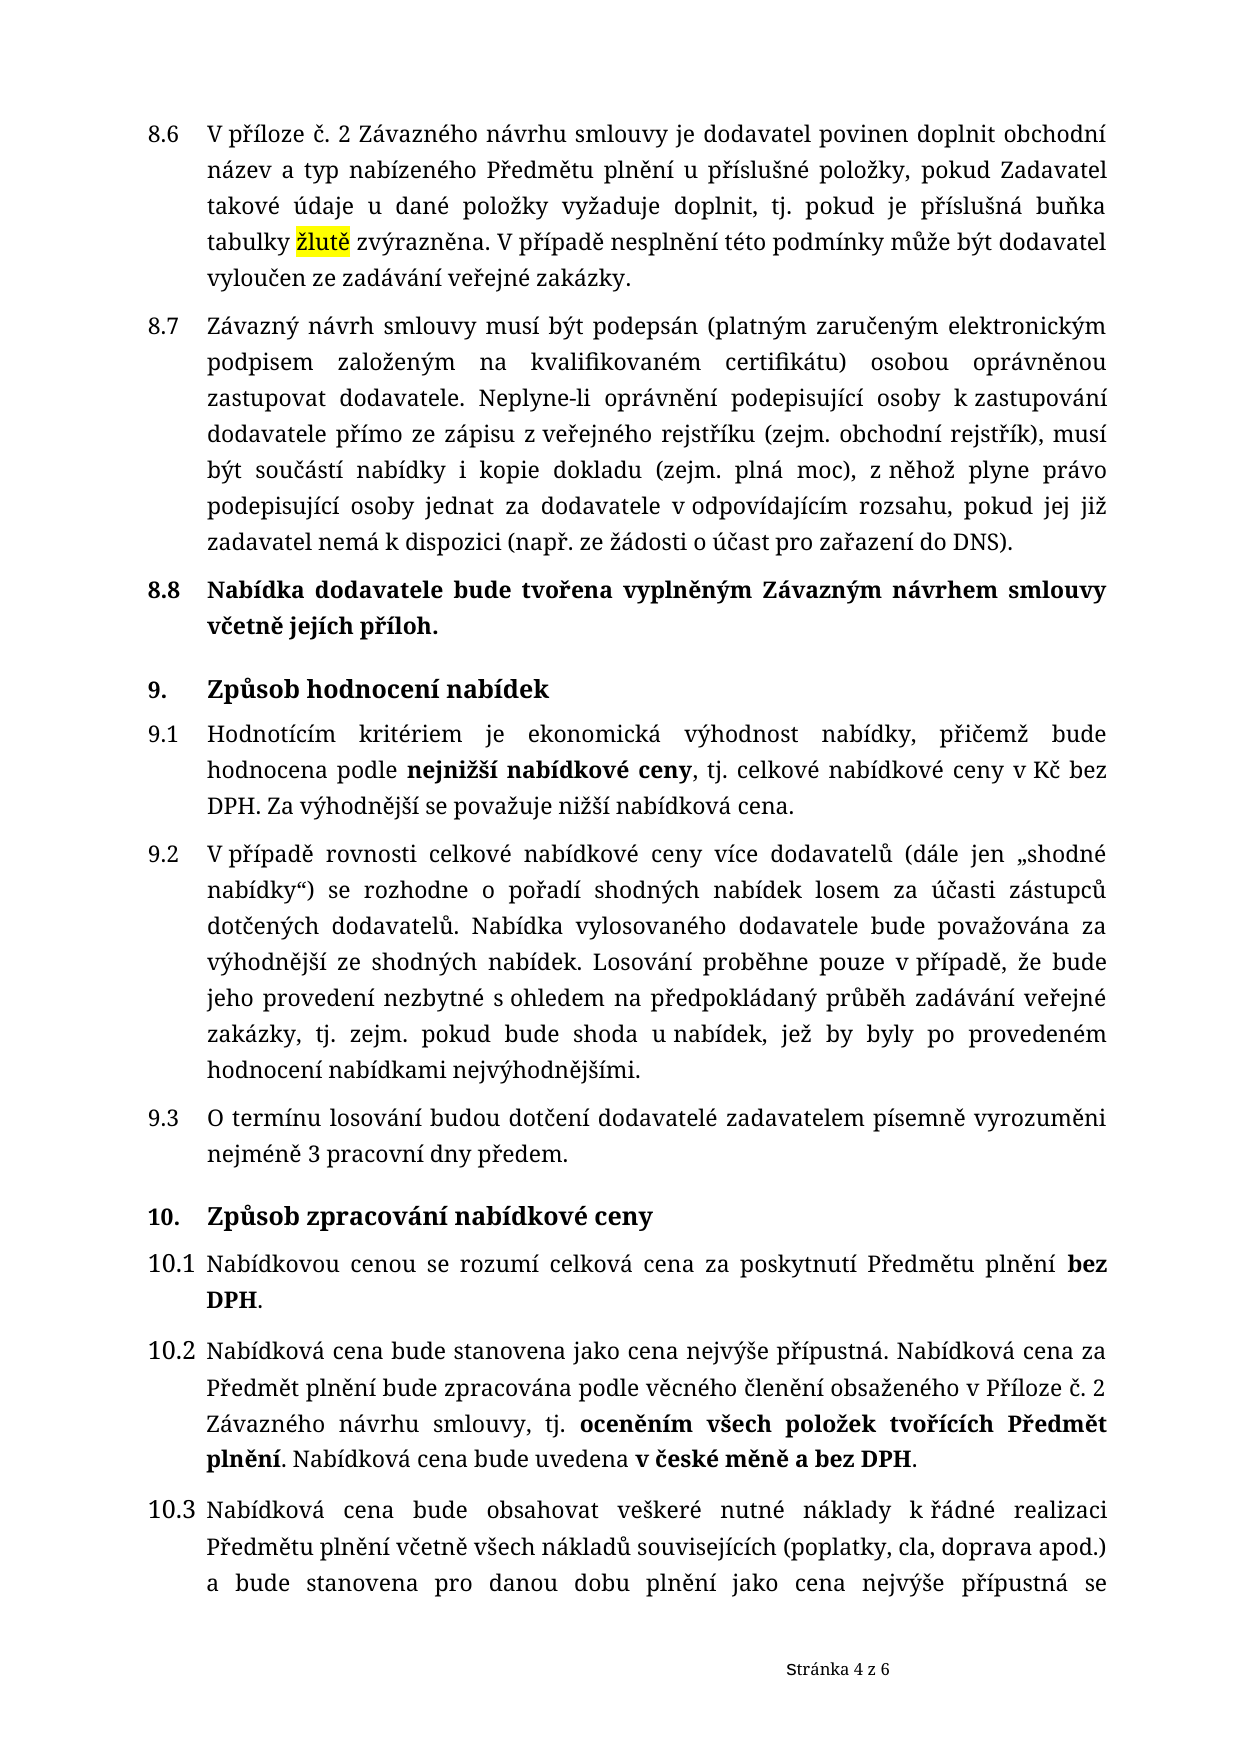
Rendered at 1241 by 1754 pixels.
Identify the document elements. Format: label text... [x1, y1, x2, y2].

list Nabídkovou cenou se rozumí celková cena za poskytnutí Předmětu plnění bez DPH. [148, 1246, 1107, 1316]
list V případě rovnosti celkové nabídkové ceny více dodavatelů (dále jen „shodné nabídky“) se rozhodne o pořadí shodných nabídek losem za účasti zástupců dotčených dodavatelů. Nabídka vylosovaného dodavatele bude považována za výhodnější ze shodných nabídek. Losování proběhne pouze v případě, že bude jeho provedení nezbytné s ohledem na předpokládaný průběh zadávání veřejné zakázky, tj. zejm. pokud bude shoda u nabídek, jež by byly po provedeném hodnocení nabídkami nejvýhodnějšími. [148, 838, 1107, 1085]
list O termínu losování budou dotčení dodavatelé zadavatelem písemně vyrozuměni nejméně 3 pracovní dny předem. [148, 1102, 1107, 1169]
list Nabídková cena bude stanovena jako cena nejvýše přípustná. Nabídková cena za Předmět plnění bude zpracována podle věcného členění obsaženého v Příloze č. 2 Závazného návrhu smlouvy, tj. oceněním všech položek tvořících Předmět plnění. Nabídková cena bude uvedena v české měně a bez DPH. [148, 1333, 1107, 1475]
list Nabídka dodavatele bude tvořena vyplněným Závazným návrhem smlouvy včetně jejích příloh. [148, 574, 1107, 642]
subtitle Způsob hodnocení nabídek [148, 671, 1107, 705]
list Hodnotícím kritériem je ekonomická výhodnost nabídky, přičemž bude hodnocena podle nejnižší nabídkové ceny, tj. celkové nabídkové ceny v Kč bez DPH. Za výhodnější se považuje nižší nabídková cena. [148, 718, 1107, 821]
list V příloze č. 2 Závazného návrhu smlouvy je dodavatel povinen doplnit obchodní název a typ nabízeného Předmětu plnění u příslušné položky, pokud Zadavatel takové údaje u dané položky vyžaduje doplnit, tj. pokud je příslušná buňka tabulky žlutě zvýrazněna. V případě nesplnění této podmínky může být dodavatel vyloučen ze zadávání veřejné zakázky. [148, 118, 1107, 293]
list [148, 1492, 1107, 1598]
list Závazný návrh smlouvy musí být podepsán (platným zaručeným elektronickým podpisem založeným na kvalifikovaném certifikátu) osobou oprávněnou zastupovat dodavatele. Neplyne-li oprávnění podepisující osoby k zastupování dodavatele přímo ze zápisu z veřejného rejstříku (zejm. obchodní rejstřík), musí být součástí nabídky i kopie dokladu (zejm. plná moc), z něhož plyne právo podepisující osoby jednat za dodavatele v odpovídajícím rozsahu, pokud jej již zadavatel nemá k dispozici (např. ze žádosti o účast pro zařazení do DNS). [148, 310, 1107, 557]
subtitle Způsob zpracování nabídkové ceny [148, 1199, 1107, 1233]
